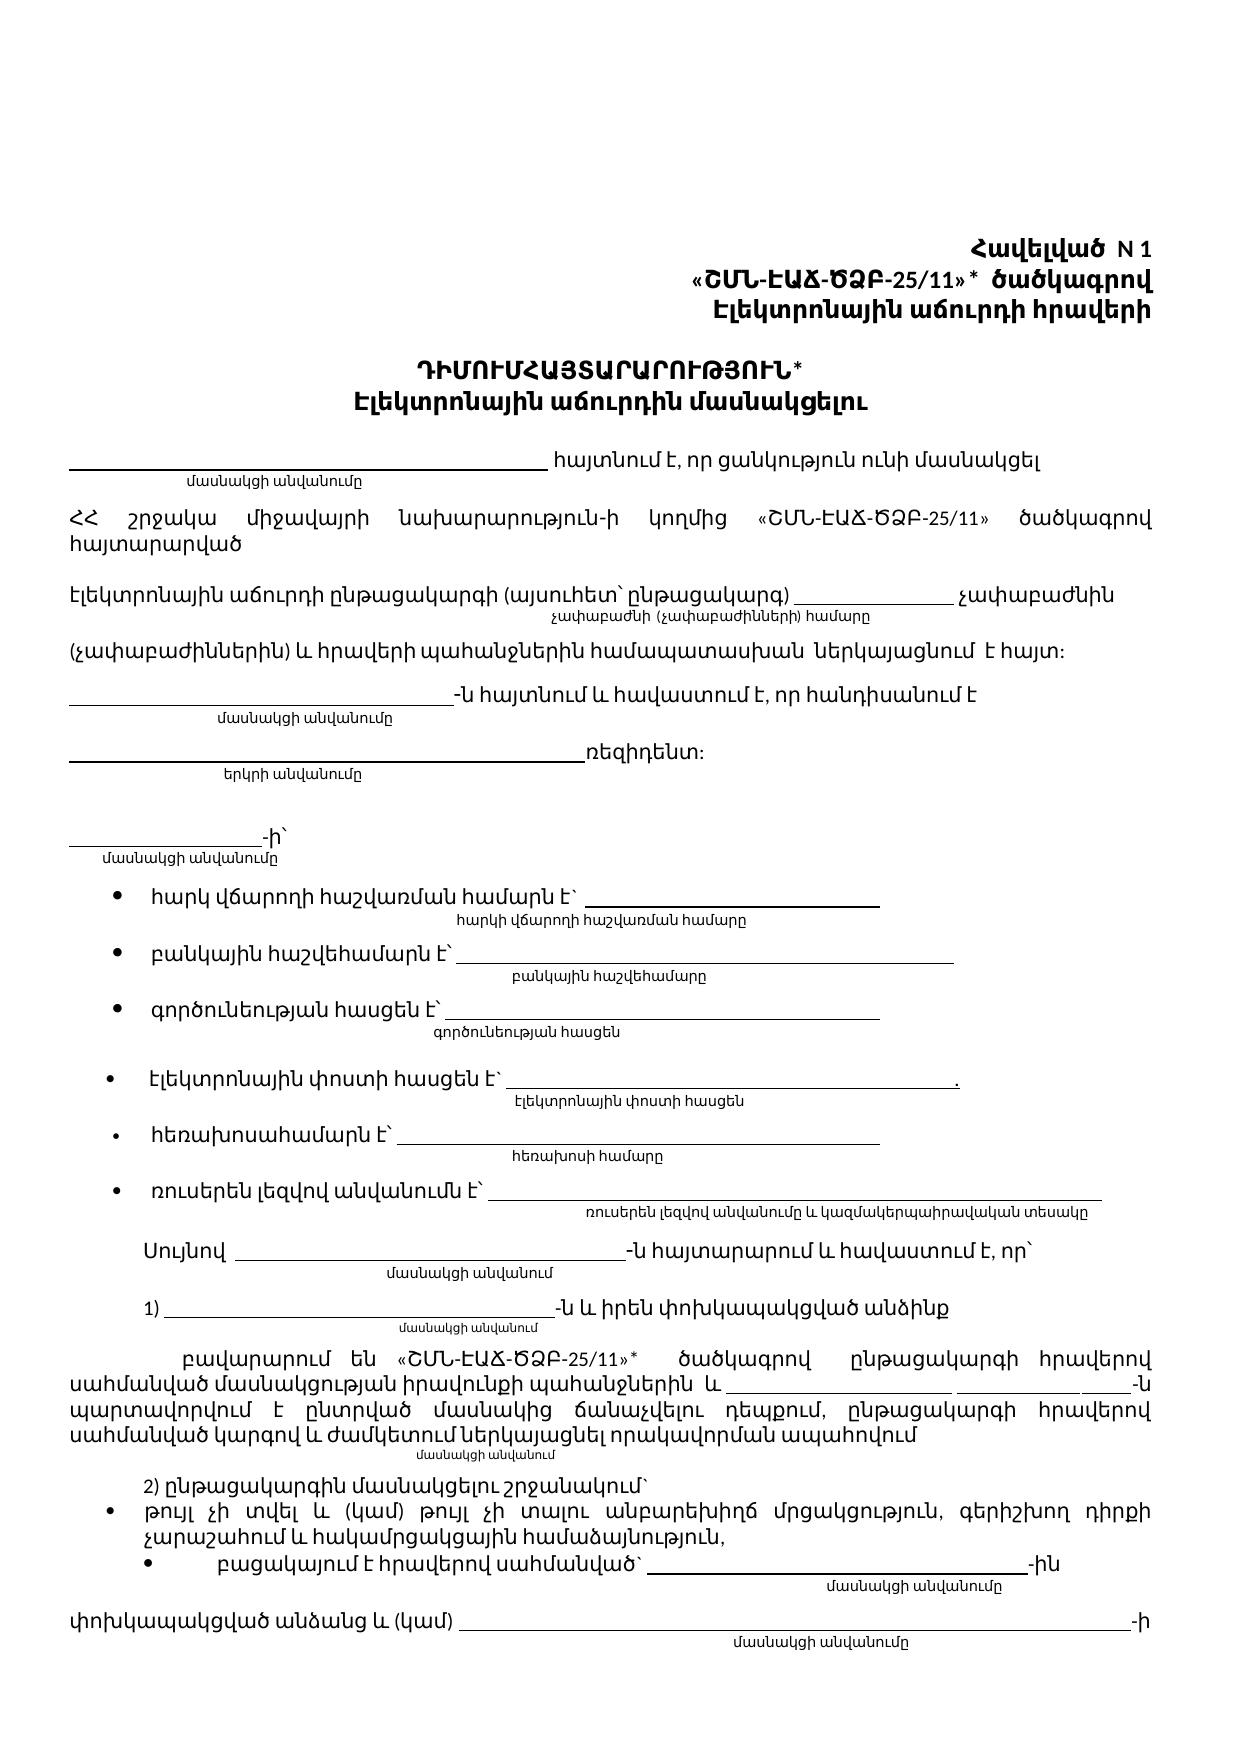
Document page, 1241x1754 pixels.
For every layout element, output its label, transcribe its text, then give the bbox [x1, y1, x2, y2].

list հարկ վճարողի հաշվառման համարն է` [113, 880, 1152, 911]
list բանկային հաշվեհամարն է՝ [113, 941, 1152, 967]
text մասնակցի անվանումը [69, 1633, 1152, 1664]
text մասնակցի անվանումը [69, 850, 1152, 880]
text Էլեկտրոնային աճուրդի հրավերի [69, 294, 1152, 325]
text հեռախոսի համարը [438, 1148, 1152, 1178]
list հեռախոսահամարն է՝ [113, 1122, 1152, 1148]
text Հավելված N 1 [69, 233, 1152, 264]
text մասնակցի անվանում [69, 1448, 1152, 1473]
text ռեզիդենտ: [69, 739, 1152, 765]
subtitle Էլեկտրոնային աճուրդին մասնակցելու [69, 386, 1152, 417]
list բացակայում է հրավերով սահմանված` -ին [69, 1549, 1152, 1577]
text էլեկտրոնային փոստի հասցեն [69, 1092, 1152, 1122]
text հարկի վճարողի հաշվառման համարը [69, 911, 1152, 941]
list թույլ չի տվել և (կամ) թույլ չի տալու անբարեխիղճ մրցակցություն, գերիշխող դիրքի չարաշահում և հակամրցակցային համաձայնություն, [107, 1498, 1152, 1549]
text մասնակցի անվանումը [69, 472, 1152, 503]
text բանկային հաշվեհամարը [438, 967, 1152, 997]
text փոխկապակցված անձանց և (կամ) -ի [69, 1608, 1152, 1633]
text մասնակցի անվանումը [69, 1577, 1152, 1608]
text չափաբաժնի (չափաբաժինների) համարը [69, 607, 1152, 638]
text երկրի անվանումը [69, 765, 1152, 796]
text 2) ընթացակարգին մասնակցելու շրջանակում` [69, 1473, 1152, 1498]
text -ն հայտնում և հավաստում է, որ հանդիսանում է [69, 678, 1152, 709]
text մասնակցի անվանում [69, 1264, 1152, 1295]
text Սույնով -ն հայտարարում և հավաստում է, որ՝ [69, 1234, 1152, 1264]
text ռուսերեն լեզվով անվանումը և կազմակերպաիրավական տեսակը [512, 1203, 1152, 1234]
text ՀՀ շրջակա միջավայրի նախարարություն-ի կողմից «ՇՄՆ-ԷԱՃ-ԾՁԲ-25/11» ծածկագրով հայտարարված [69, 503, 1152, 556]
text հայտնում է, որ ցանկություն ունի մասնակցել [69, 447, 1152, 472]
text էլեկտրոնային աճուրդի ընթացակարգի (այսուհետ՝ ընթացակարգ) չափաբաժնին [69, 582, 1152, 607]
text -ի՝ [69, 824, 1152, 850]
text բավարարում են «ՇՄՆ-ԷԱՃ-ԾՁԲ-25/11»* ծածկագրով ընթացակարգի հրավերով սահմանված մասնակցության իրավունքի պահանջներին և -ն պարտավորվում է ընտրված մասնակից ճանաչվելու դեպքում, ընթացակարգի հրավերով սահմանված կարգով և ժամկետում ներկայացնել որակավորման ապահովում [69, 1346, 1152, 1448]
list գործունեության հասցեն է՝ [113, 997, 1152, 1023]
text 1) -ն և իրեն փոխկապակցված անձինք [69, 1295, 1152, 1321]
list ռուսերեն լեզվով անվանումն է՝ [113, 1178, 1152, 1203]
text մասնակցի անվանումը [69, 709, 1152, 739]
text «ՇՄՆ-ԷԱՃ-ԾՁԲ-25/11»* ծածկագրով [69, 264, 1152, 294]
text մասնակցի անվանում [69, 1321, 1152, 1346]
list էլեկտրոնային փոստի հասցեն է` . [107, 1066, 1152, 1092]
text (չափաբաժիններին) և հրավերի պահանջներին համապատասխան ներկայացնում է հայտ: [69, 638, 1152, 663]
text գործունեության հասցեն [69, 1023, 1152, 1053]
text ԴԻՄՈՒՄՀԱՅՏԱՐԱՐՈՒԹՅՈՒՆ* [69, 356, 1152, 386]
